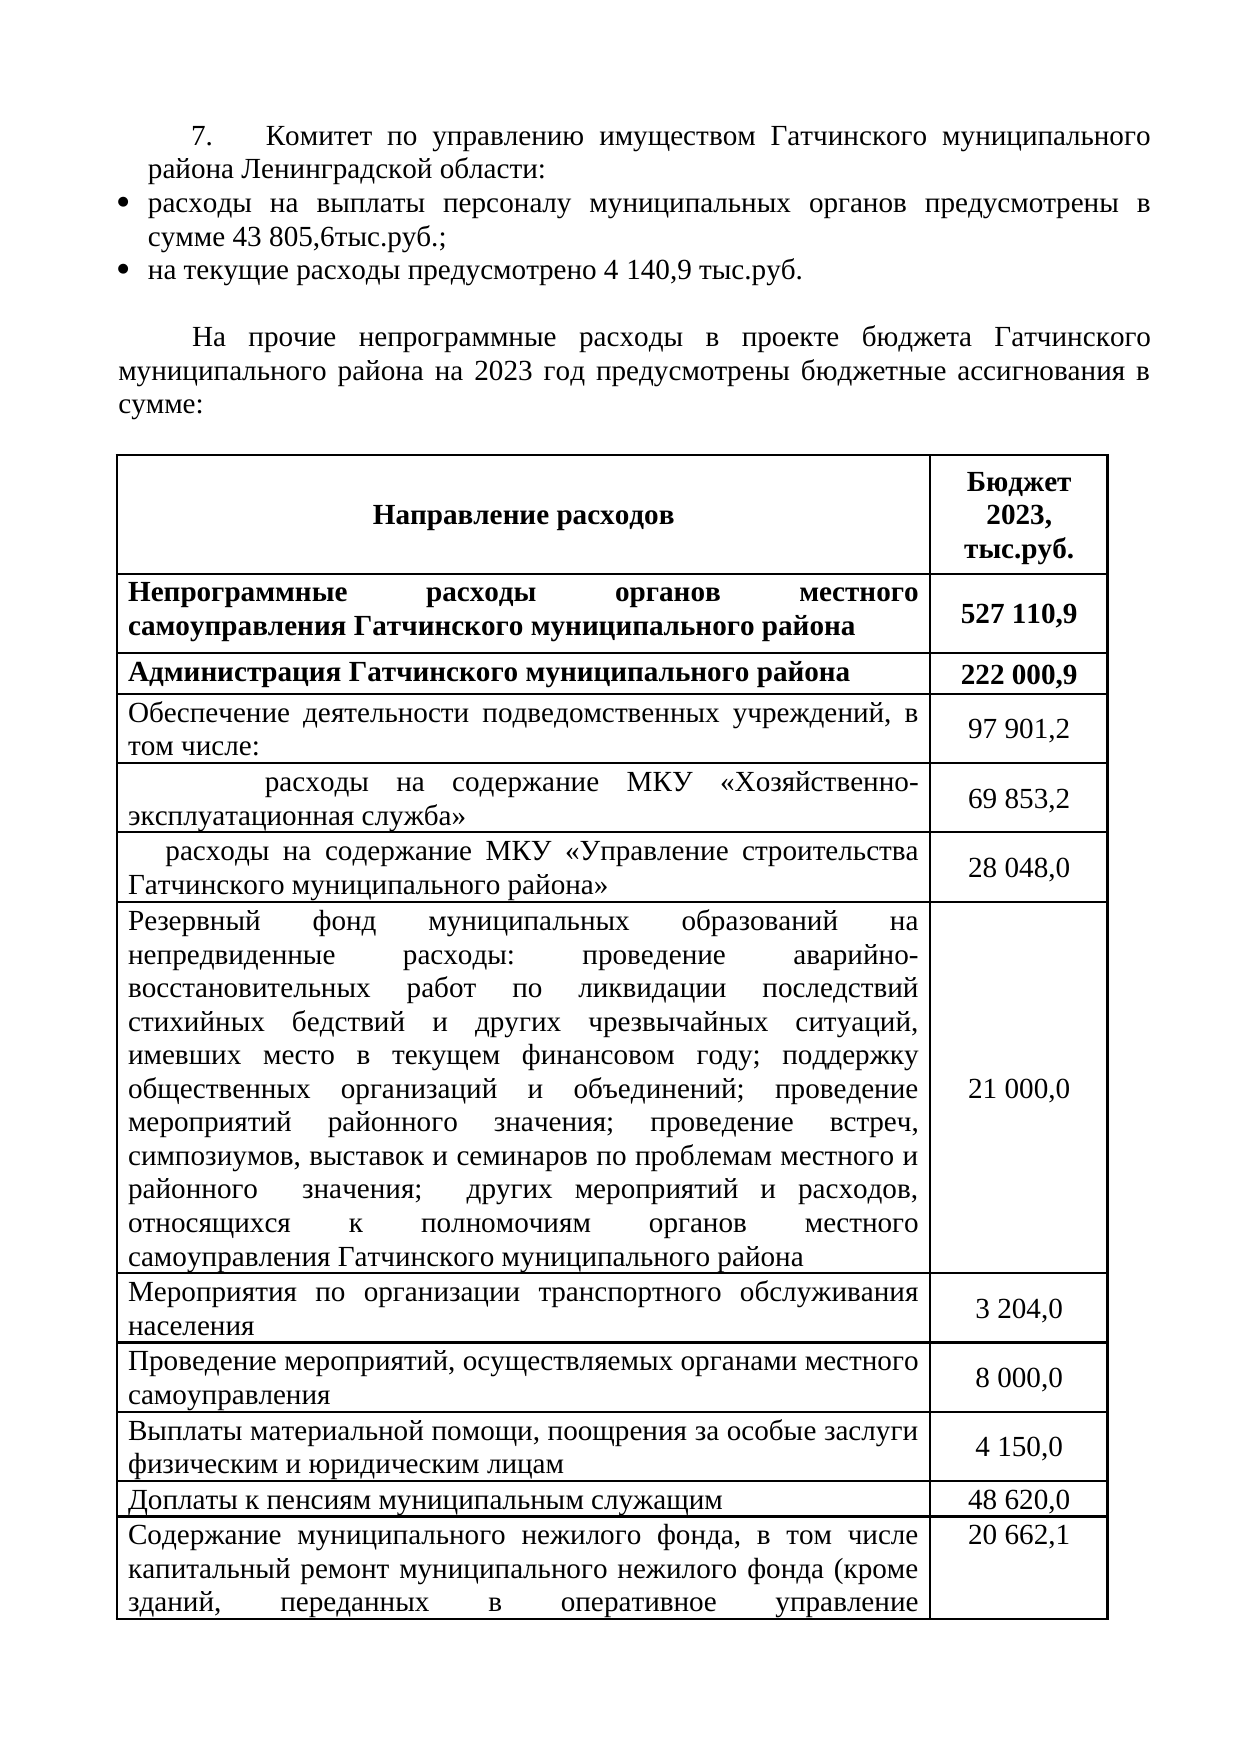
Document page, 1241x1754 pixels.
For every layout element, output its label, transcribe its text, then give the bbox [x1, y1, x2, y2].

table_cell 97 901,2 [931, 695, 1106, 762]
table_cell 69 853,2 [931, 764, 1106, 831]
table_cell Непрограммные расходы органов местного самоуправления Гатчинского муниципального района [118, 575, 929, 652]
table_header Направление расходов [118, 456, 929, 572]
table_cell 8 000,0 [931, 1344, 1106, 1411]
table_cell 20 662,1 [931, 1518, 1106, 1618]
list Комитет по управлению имуществом Гатчинского муниципального района Ленинградской области: [148, 118, 1152, 185]
table_cell 21 000,0 [931, 903, 1106, 1272]
table_cell Администрация Гатчинского муниципального района [118, 654, 929, 693]
table_cell расходы на содержание МКУ «Хозяйственно-эксплуатационная служба» [118, 764, 929, 831]
table_cell 28 048,0 [931, 833, 1106, 901]
table_cell 4 150,0 [931, 1413, 1106, 1480]
table_cell Доплаты к пенсиям муниципальным служащим [118, 1482, 929, 1515]
table_cell 222 000,9 [931, 654, 1106, 693]
table_header Бюджет 2023, тыс.руб. [931, 456, 1106, 572]
table_cell Мероприятия по организации транспортного обслуживания населения [118, 1274, 929, 1341]
table_cell 48 620,0 [931, 1482, 1106, 1515]
table_cell Резервный фонд муниципальных образований на непредвиденные расходы: проведение аварийно-восстановительных работ по ликвидации последствий стихийных бедствий и других чрезвычайных ситуаций, имевших место в текущем финансовом году; поддержку общественных организаций и объединений; проведение мероприятий районного значения; проведение встреч, симпозиумов, выставок и семинаров по проблемам местного и районного значения; других мероприятий и расходов, относящихся к полномочиям органов местного самоуправления Гатчинского муниципального района [118, 903, 929, 1272]
table_cell 527 110,9 [931, 575, 1106, 652]
table_cell Обеспечение деятельности подведомственных учреждений, в том числе: [118, 695, 929, 762]
list на текущие расходы предусмотрено 4 140,9 тыс.руб. [118, 252, 1152, 286]
list расходы на выплаты персоналу муниципальных органов предусмотрены в сумме 43 805,6тыс.руб.; [118, 185, 1152, 252]
table_cell Проведение мероприятий, осуществляемых органами местного самоуправления [118, 1344, 929, 1411]
table_cell расходы на содержание МКУ «Управление строительства Гатчинского муниципального района» [118, 833, 929, 901]
table_cell 3 204,0 [931, 1274, 1106, 1341]
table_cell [118, 1518, 929, 1618]
table_cell Выплаты материальной помощи, поощрения за особые заслуги физическим и юридическим лицам [118, 1413, 929, 1480]
text На прочие непрограммные расходы в проекте бюджета Гатчинского муниципального района на 2023 год предусмотрены бюджетные ассигнования в сумме: [118, 319, 1152, 420]
